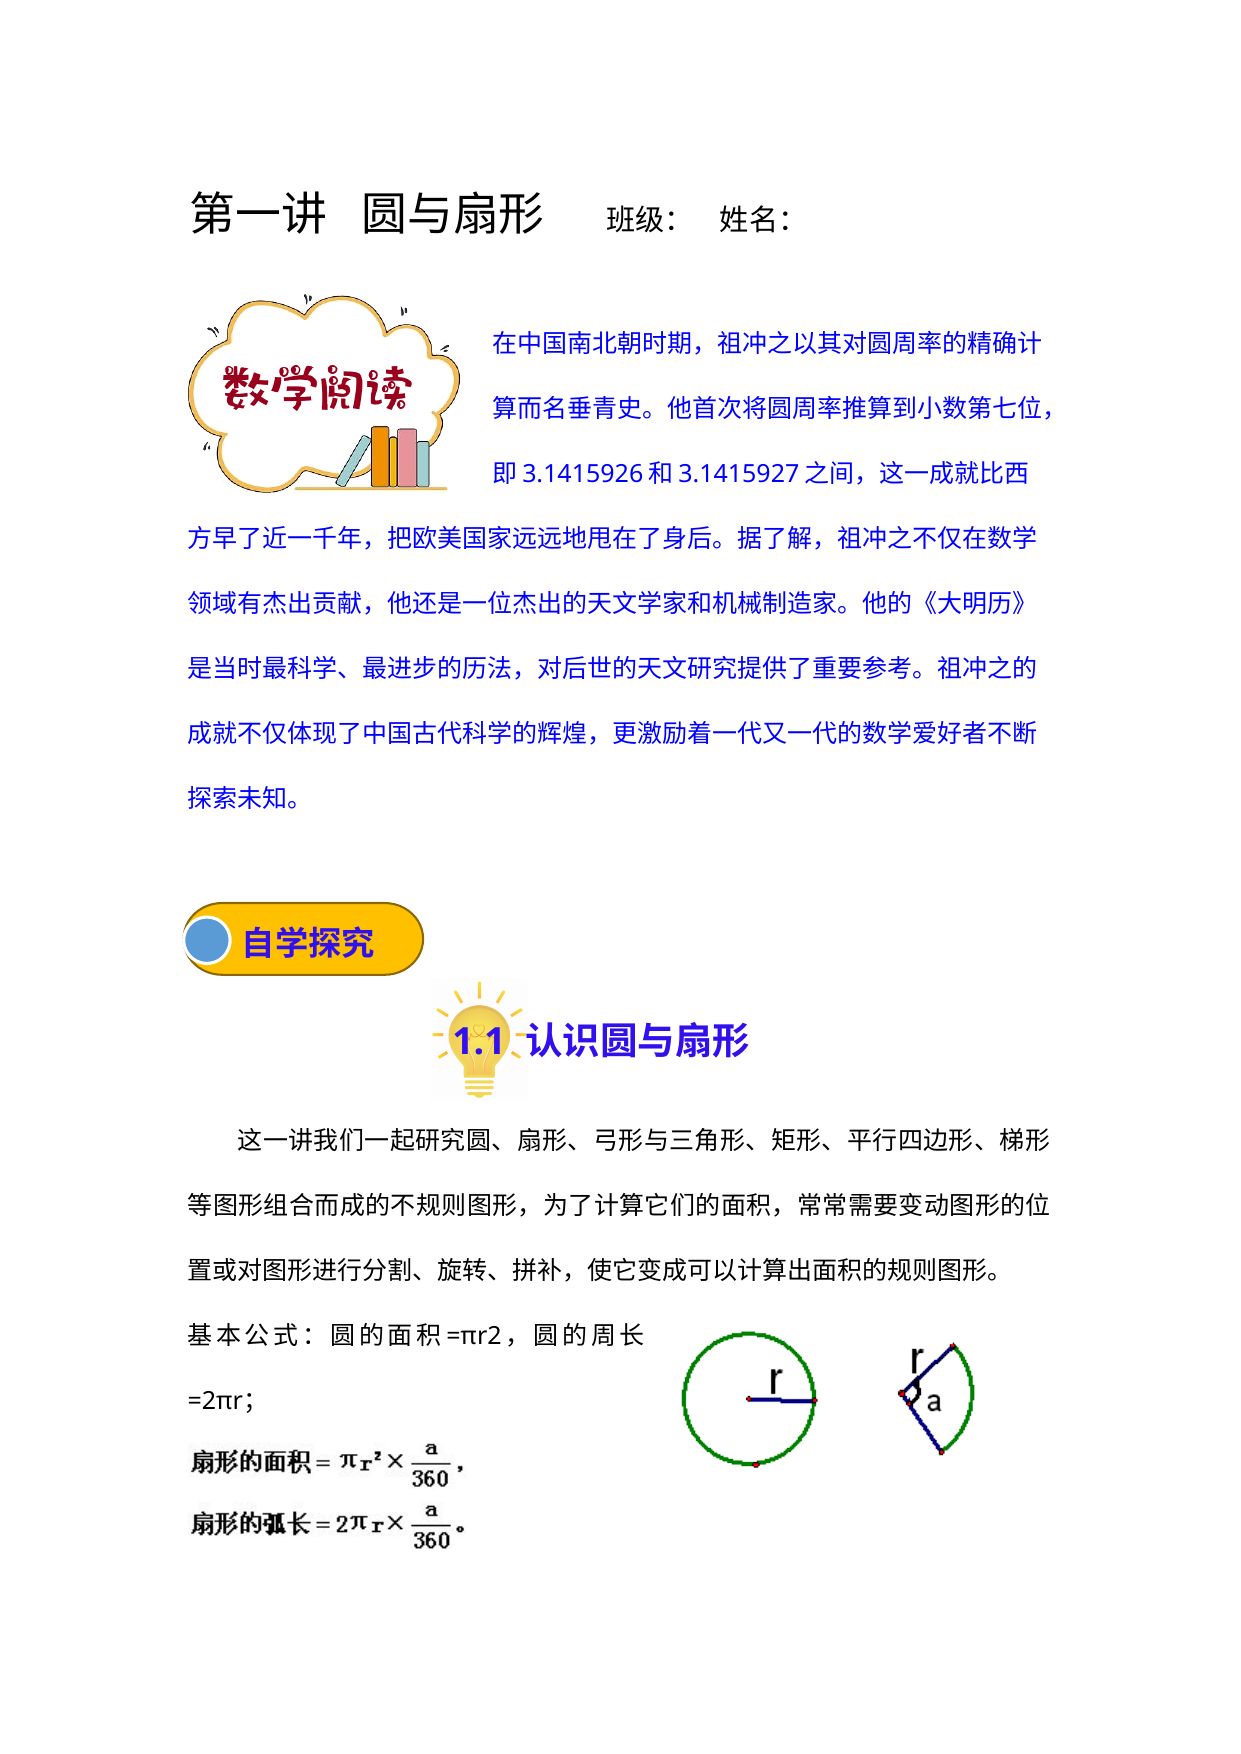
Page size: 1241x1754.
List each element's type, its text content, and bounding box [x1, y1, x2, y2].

picture [430, 978, 528, 1101]
list 圆与扇形 班级： 姓名： [189, 162, 1053, 259]
picture [173, 276, 474, 495]
text 在中国南北朝时期，祖冲之以其对圆周率的精确计算而名垂青史。他首次将圆周率推算到小数第七位，即3.1415926和3.1415927之间，这一成就比西方早了近一千年，把欧美国家远远地甩在了身后。据了解，祖冲之不仅在数学领域有杰出贡献，他还是一位杰出的天文学家和机械制造家。他的《大明历》是当时最科学、最进步的历法，对后世的天文研究提供了重要参考。祖冲之的成就不仅体现了中国古代科学的辉煌，更激励着一代又一代的数学爱好者不断探索未知。 [187, 309, 1053, 829]
picture [187, 1431, 483, 1553]
picture [663, 1308, 989, 1484]
text 这一讲我们一起研究圆、扇形、弓形与三角形、矩形、平行四边形、梯形等图形组合而成的不规则图形，为了计算它们的面积，常常需要变动图形的位置或对图形进行分割、旋转、拼补，使它变成可以计算出面积的规则图形。 [187, 1106, 1053, 1301]
text 基本公式：圆的面积=πr2，圆的周长=2πr； [187, 1301, 1053, 1431]
